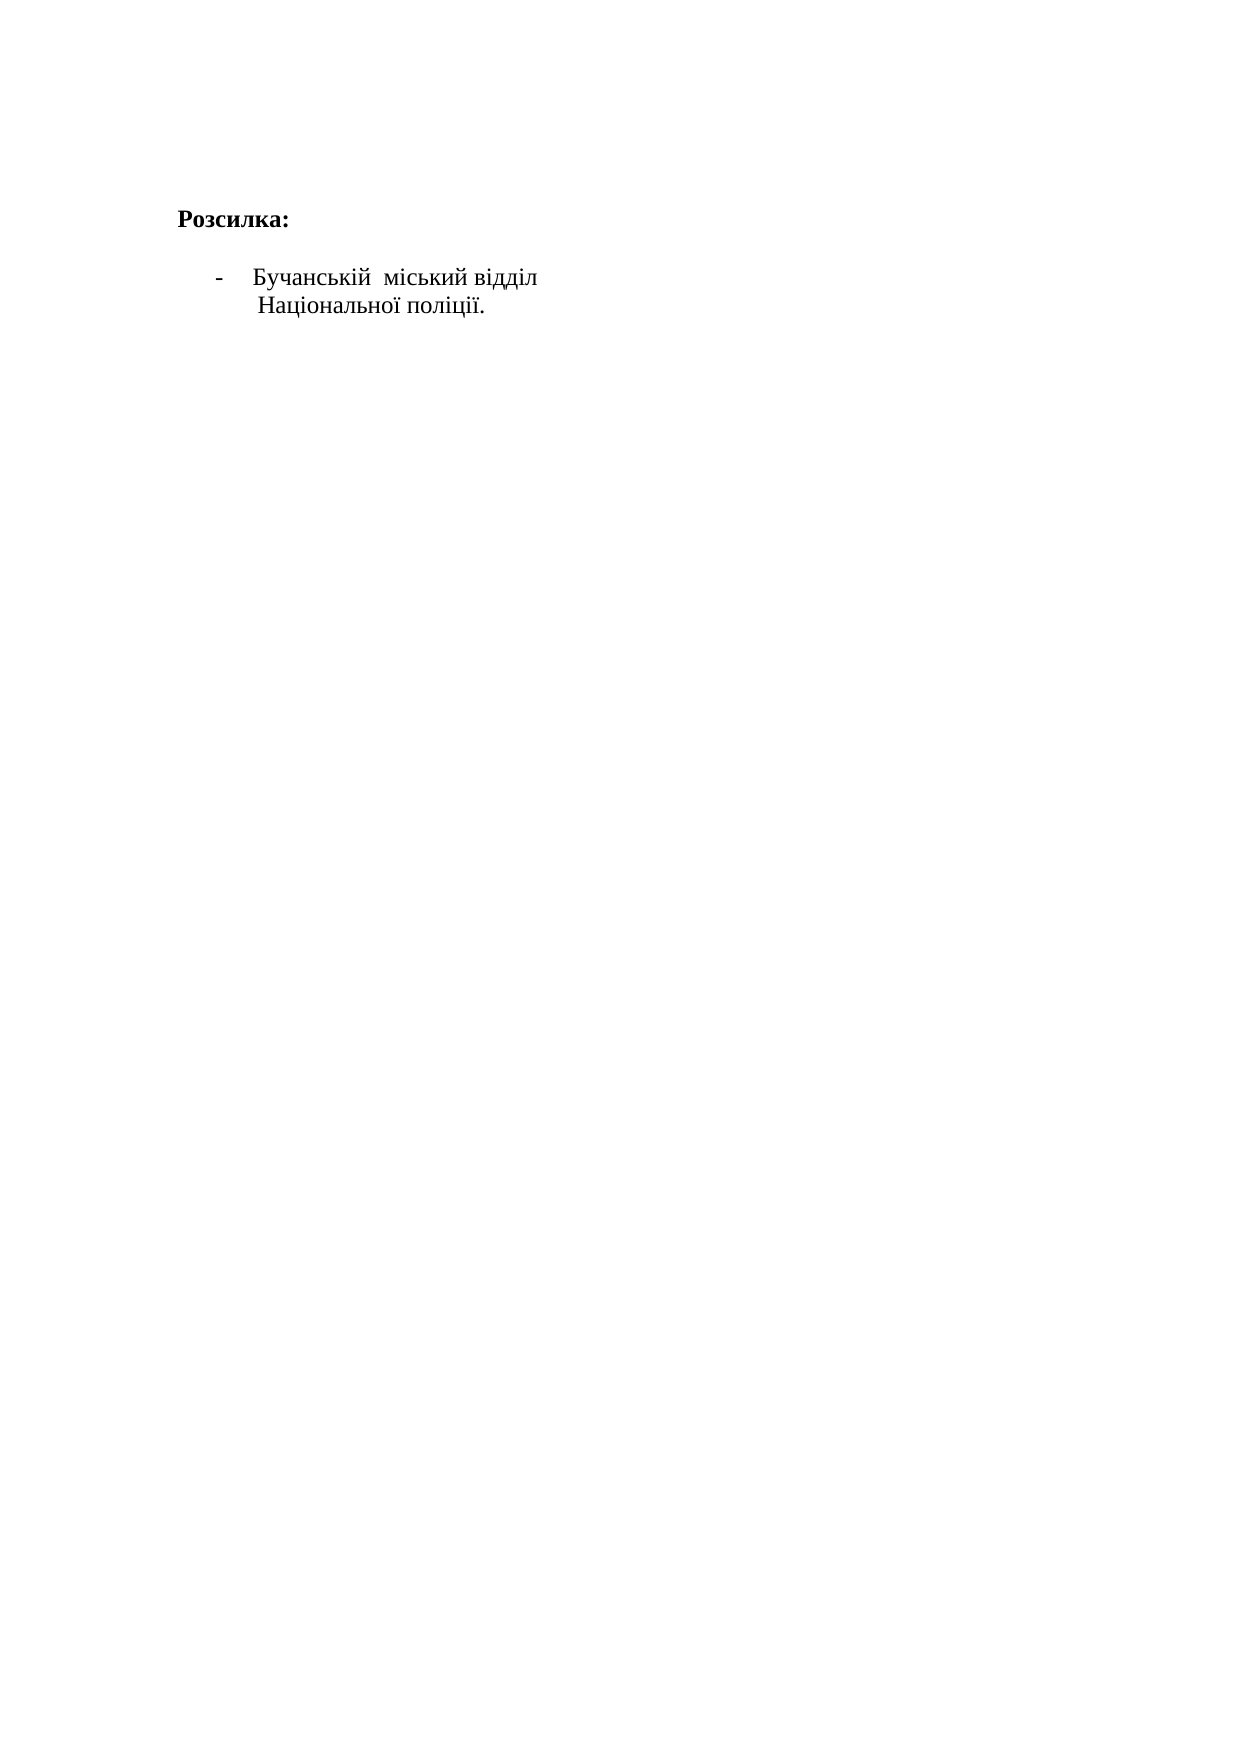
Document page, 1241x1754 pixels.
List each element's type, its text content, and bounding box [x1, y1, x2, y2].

list Бучанській міський відділ [215, 262, 1123, 291]
text Національної поліції. [251, 291, 1123, 319]
text Розсилка: [177, 204, 1123, 233]
